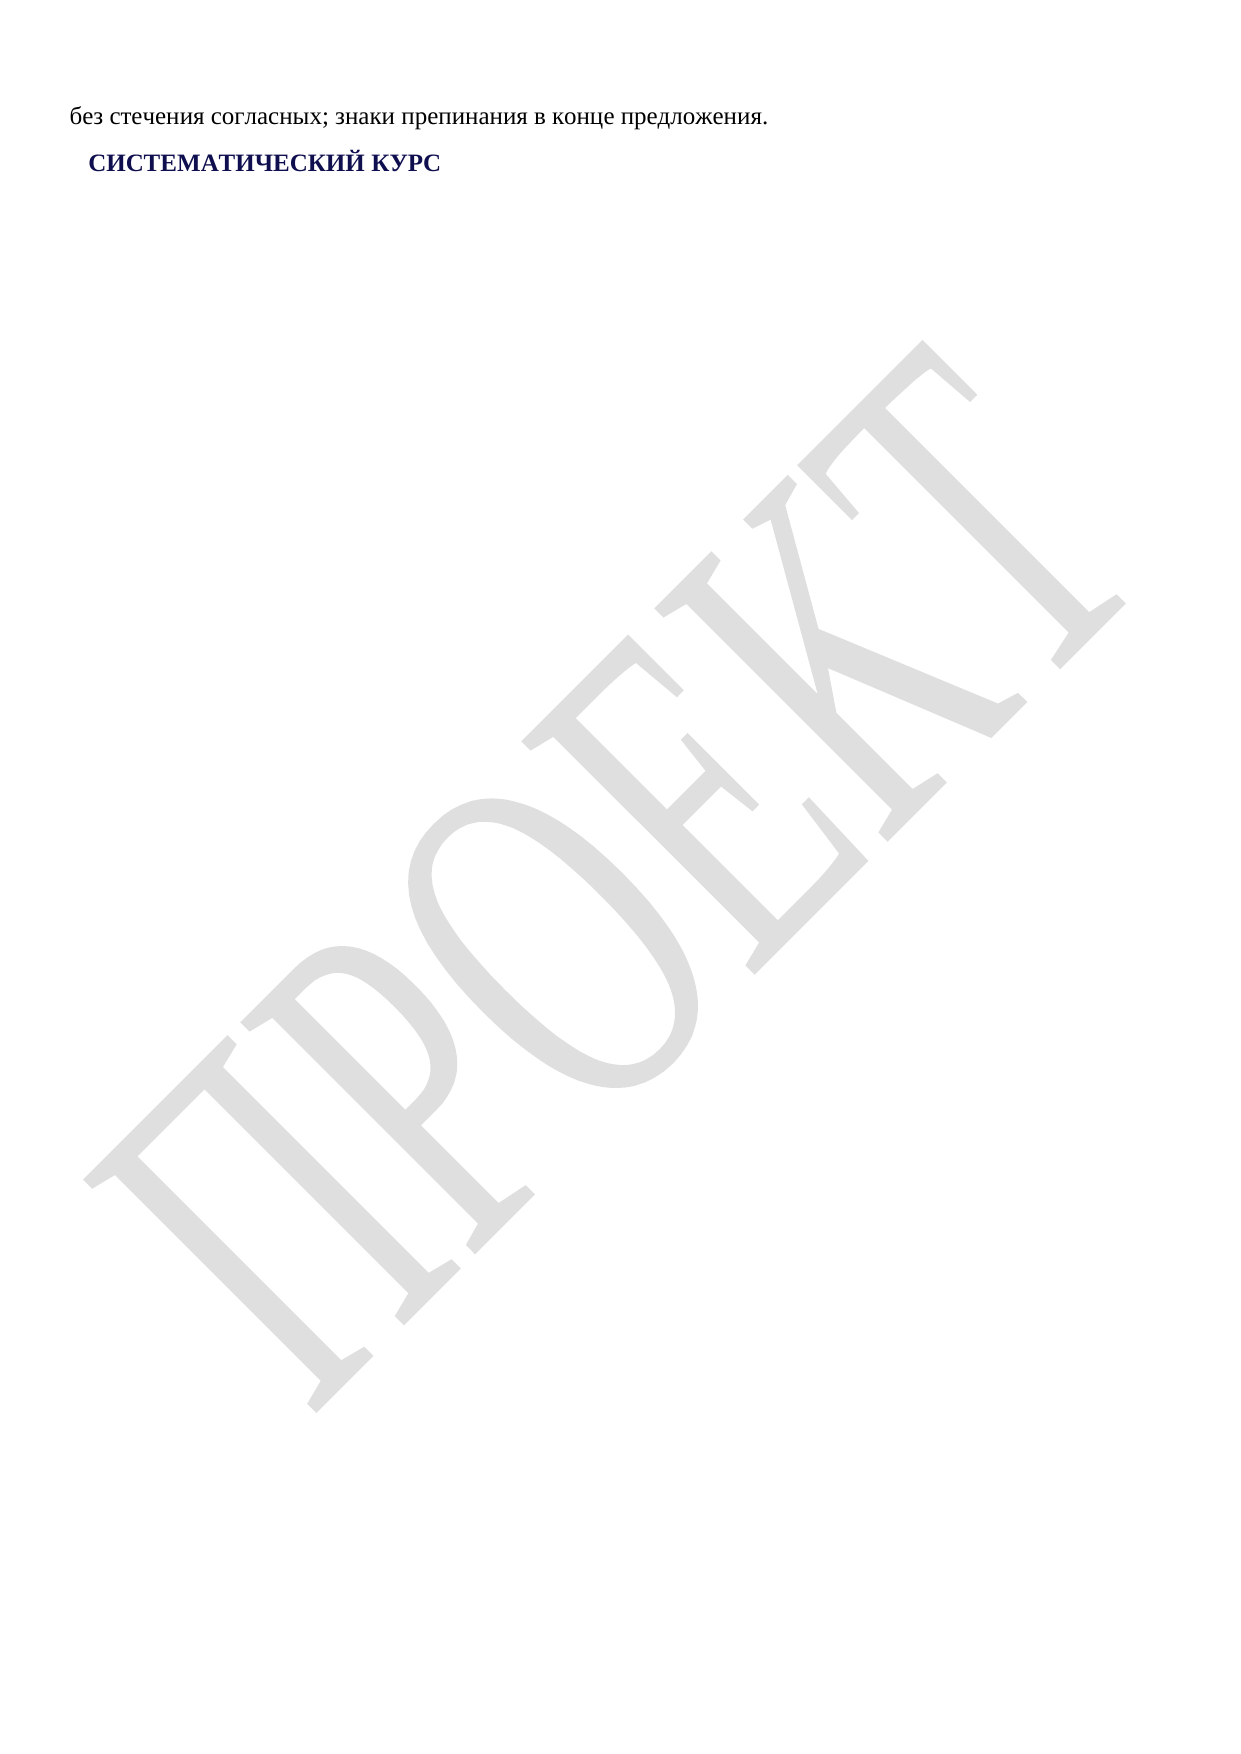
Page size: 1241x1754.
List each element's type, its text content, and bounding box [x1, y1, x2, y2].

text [69, 101, 1171, 130]
text СИСТЕМАТИЧЕСКИЙ КУРС [88, 148, 1182, 177]
